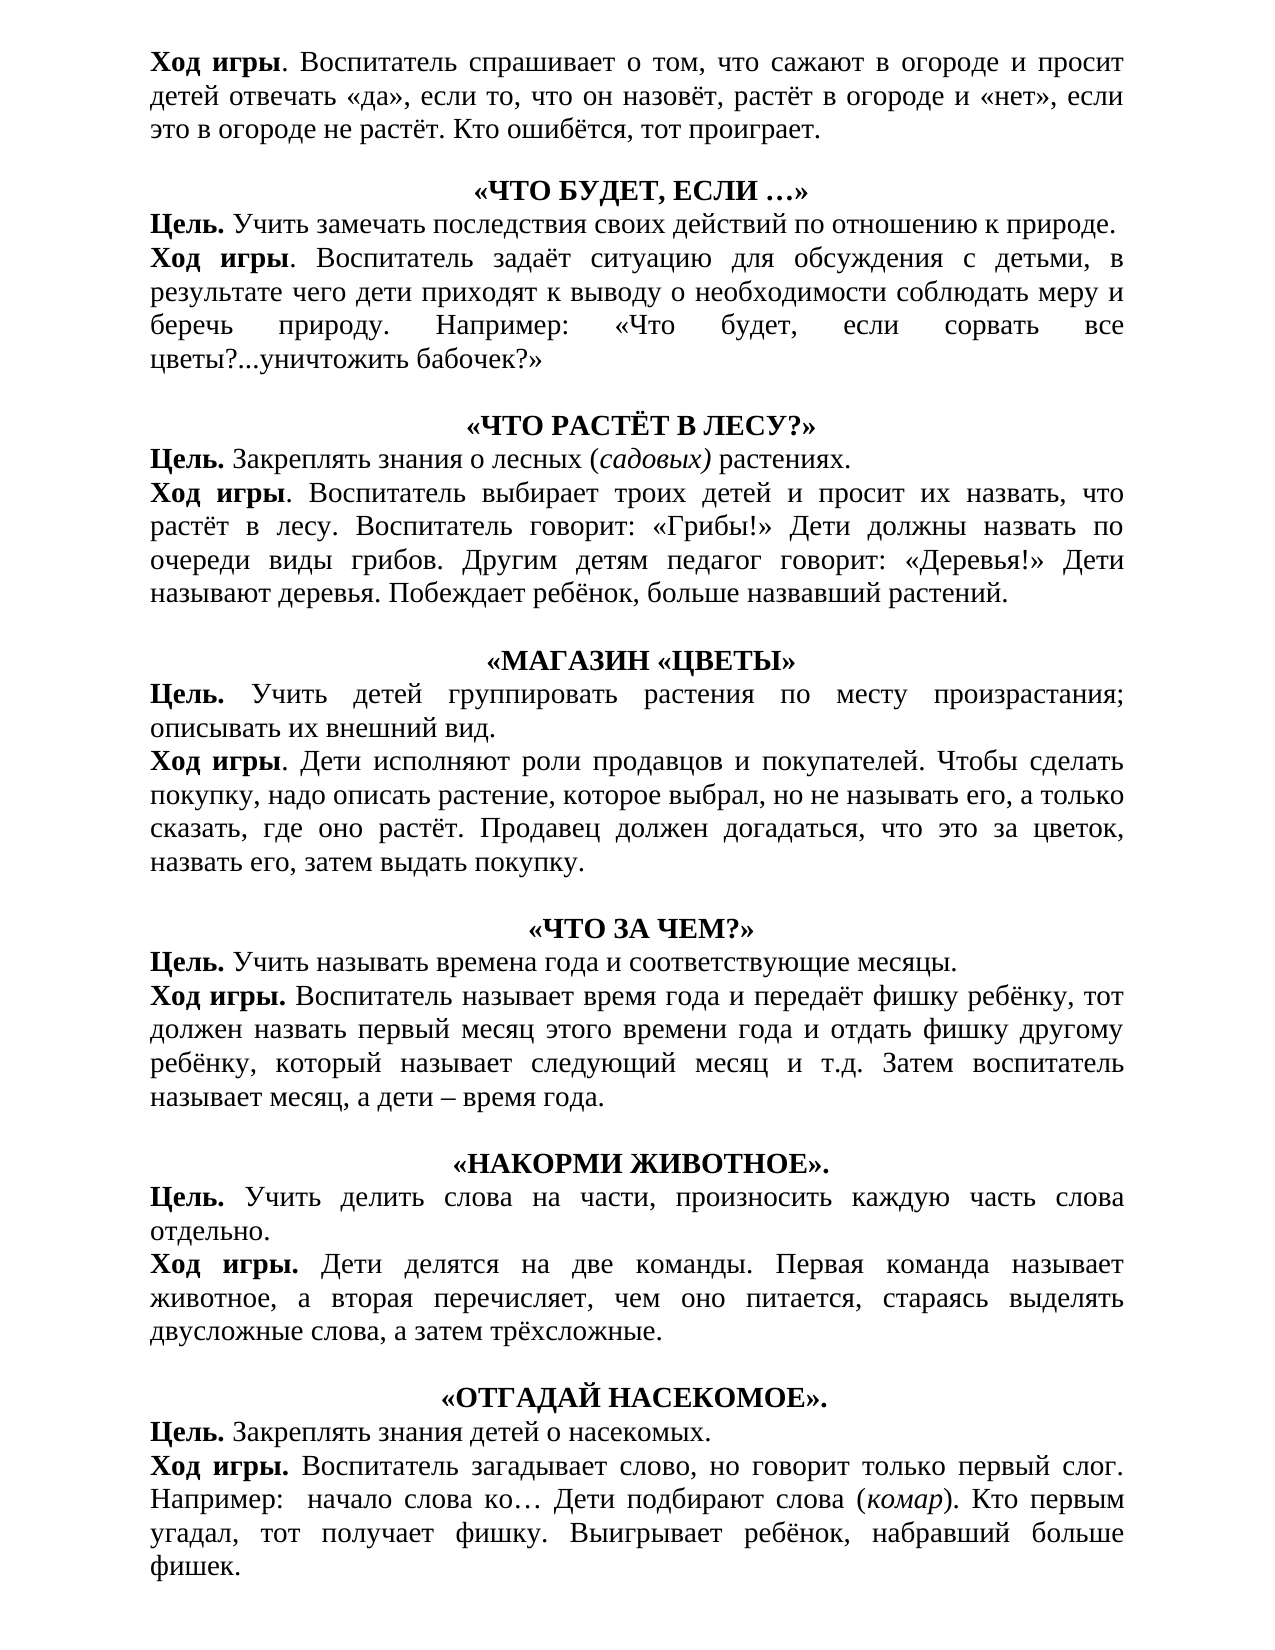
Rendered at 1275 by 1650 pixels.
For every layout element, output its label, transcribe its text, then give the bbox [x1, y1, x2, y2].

text «МАГАЗИН «ЦВЕТЫ» [150, 643, 1125, 676]
text Ход игры. Воспитатель выбирает троих детей и просит их назвать, что растёт в лесу. Воспитатель говорит: «Грибы!» Дети должны назвать по очереди виды грибов. Другим детям педагог говорит: «Деревья!» Дети называют деревья. Побеждает ребёнок, больше назвавший растений. [150, 475, 1125, 609]
text Ход игры. Воспитатель задаёт ситуацию для обсуждения с детьми, в результате чего дети приходят к выводу о необходимости соблюдать меру и беречь природу. Например: «Что будет, если сорвать все цветы?...уничтожить бабочек?» [150, 240, 1125, 374]
text Цель. Учить детей группировать растения по месту произрастания; описывать их внешний вид. [150, 676, 1125, 743]
text Ход игры. Воспитатель называет время года и передаёт фишку ребёнку, тот должен назвать первый месяц этого времени года и отдать фишку другому ребёнку, который называет следующий месяц и т.д. Затем воспитатель называет месяц, а дети – время года. [150, 978, 1125, 1112]
text Цель. Закреплять знания о лесных (садовых) растениях. [150, 441, 1125, 475]
text Цель. Учить называть времена года и соответствующие месяцы. [150, 944, 1125, 978]
text «НАКОРМИ ЖИВОТНОЕ». [150, 1146, 1125, 1179]
text Ход игры. Дети делятся на две команды. Первая команда называет животное, а вторая перечисляет, чем оно питается, стараясь выделять двусложные слова, а затем трёхсложные. [150, 1246, 1125, 1347]
text Цель. Учить замечать последствия своих действий по отношению к природе. [150, 207, 1125, 240]
text Цель. Учить делить слова на части, произносить каждую часть слова отдельно. [150, 1179, 1125, 1246]
text «ЧТО ЗА ЧЕМ?» [150, 911, 1125, 944]
text Цель. Закреплять знания детей о насекомых. [150, 1414, 1125, 1448]
text Ход игры. Дети исполняют роли продавцов и покупателей. Чтобы сделать покупку, надо описать растение, которое выбрал, но не называть его, а только сказать, где оно растёт. Продавец должен догадаться, что это за цветок, назвать его, затем выдать покупку. [150, 743, 1125, 877]
text «ОТГАДАЙ НАСЕКОМОЕ». [150, 1381, 1125, 1414]
text «ЧТО РАСТЁТ В ЛЕСУ?» [150, 408, 1125, 441]
text Ход игры. Воспитатель спрашивает о том, что сажают в огороде и просит детей отвечать «да», если то, что он назовёт, растёт в огороде и «нет», если это в огороде не растёт. Кто ошибётся, тот проиграет. [150, 44, 1125, 145]
text Ход игры. Воспитатель загадывает слово, но говорит только первый слог. Например: начало слова ко… Дети подбирают слова (комар). Кто первым угадал, тот получает фишку. Выигрывает ребёнок, набравший больше фишек. [150, 1448, 1125, 1582]
text «ЧТО БУДЕТ, ЕСЛИ …» [150, 173, 1125, 207]
